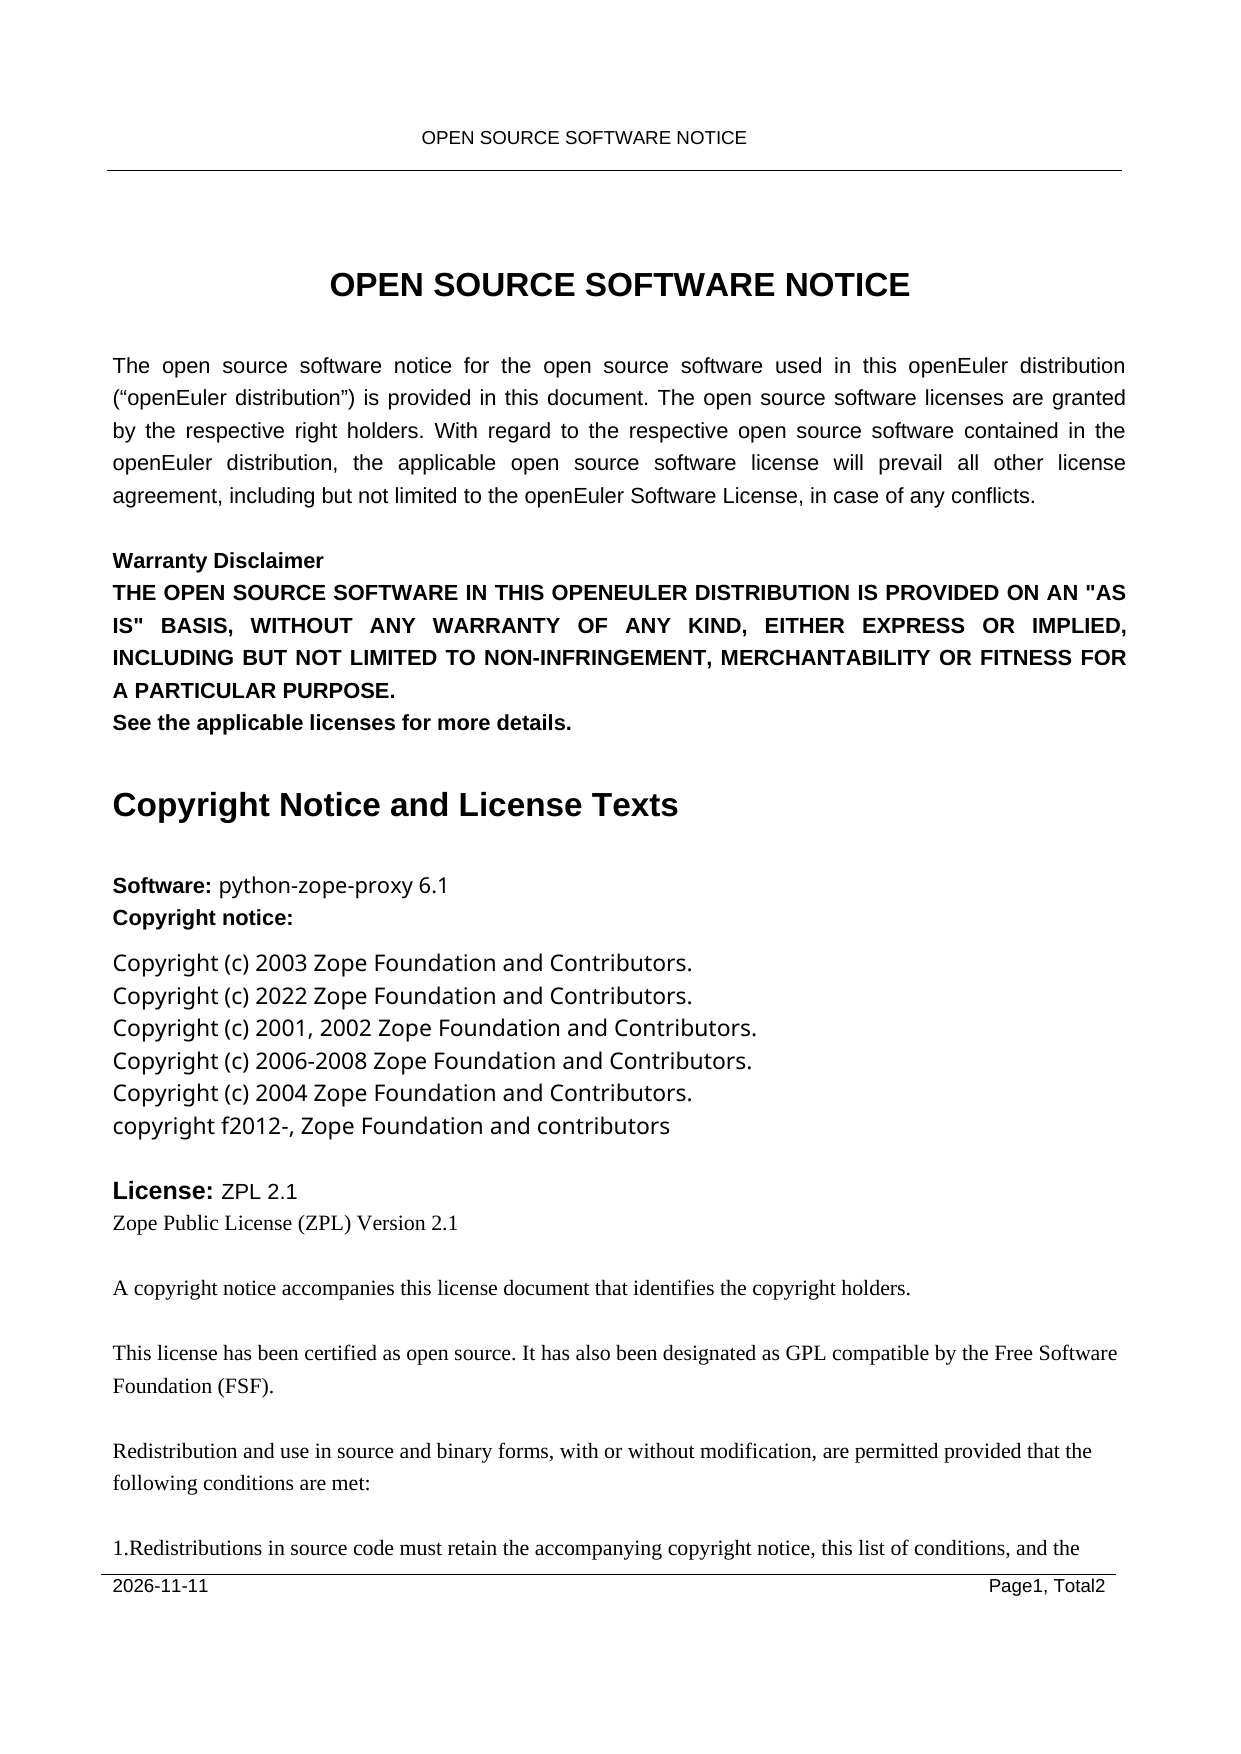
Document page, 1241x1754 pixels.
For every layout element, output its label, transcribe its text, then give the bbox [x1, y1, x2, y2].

title Software: python-zope-proxy 6.1 [112, 869, 1128, 901]
text Copyright (c) 2003 Zope Foundation and Contributors. Copyright (c) 2022 Zope Foundation and Contributors. Copyright (c) 2001, 2002 Zope Foundation and Contributors. Copyright (c) 2006-2008 Zope Foundation and Contributors. Copyright (c) 2004 Zope Foundation and Contributors. copyright f2012-, Zope Foundation and contributors [112, 947, 1128, 1174]
text This license has been certified as open source. It has also been designated as GPL compatible by the Free Software Foundation (FSF). [112, 1337, 1128, 1402]
text Warranty Disclaimer [112, 544, 1128, 576]
text The open source software notice for the open source software used in this openEuler distribution (“openEuler distribution”) is provided in this document. The open source software licenses are granted by the respective right holders. With regard to the respective open source software contained in the openEuler distribution, the applicable open source software license will prevail all other license agreement, including but not limited to the openEuler Software License, in case of any conflicts. [112, 349, 1128, 511]
text Copyright notice: [112, 901, 1128, 934]
text A copyright notice accompanies this license document that identifies the copyright holders. [112, 1272, 1128, 1304]
text Redistribution and use in source and binary forms, with or without modification, are permitted provided that the following conditions are met: [112, 1434, 1128, 1499]
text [112, 1532, 1128, 1564]
text THE OPEN SOURCE SOFTWARE IN THIS OPENEULER DISTRIBUTION IS PROVIDED ON AN "AS IS" BASIS, WITHOUT ANY WARRANTY OF ANY KIND, EITHER EXPRESS OR IMPLIED, INCLUDING BUT NOT LIMITED TO NON-INFRINGEMENT, MERCHANTABILITY OR FITNESS FOR A PARTICULAR PURPOSE. See the applicable licenses for more details. [112, 576, 1128, 739]
text License: ZPL 2.1 [112, 1174, 1128, 1207]
text Zope Public License (ZPL) Version 2.1 [112, 1207, 1128, 1239]
text Copyright Notice and License Texts [112, 771, 1128, 836]
text OPEN SOURCE SOFTWARE NOTICE [112, 251, 1128, 316]
